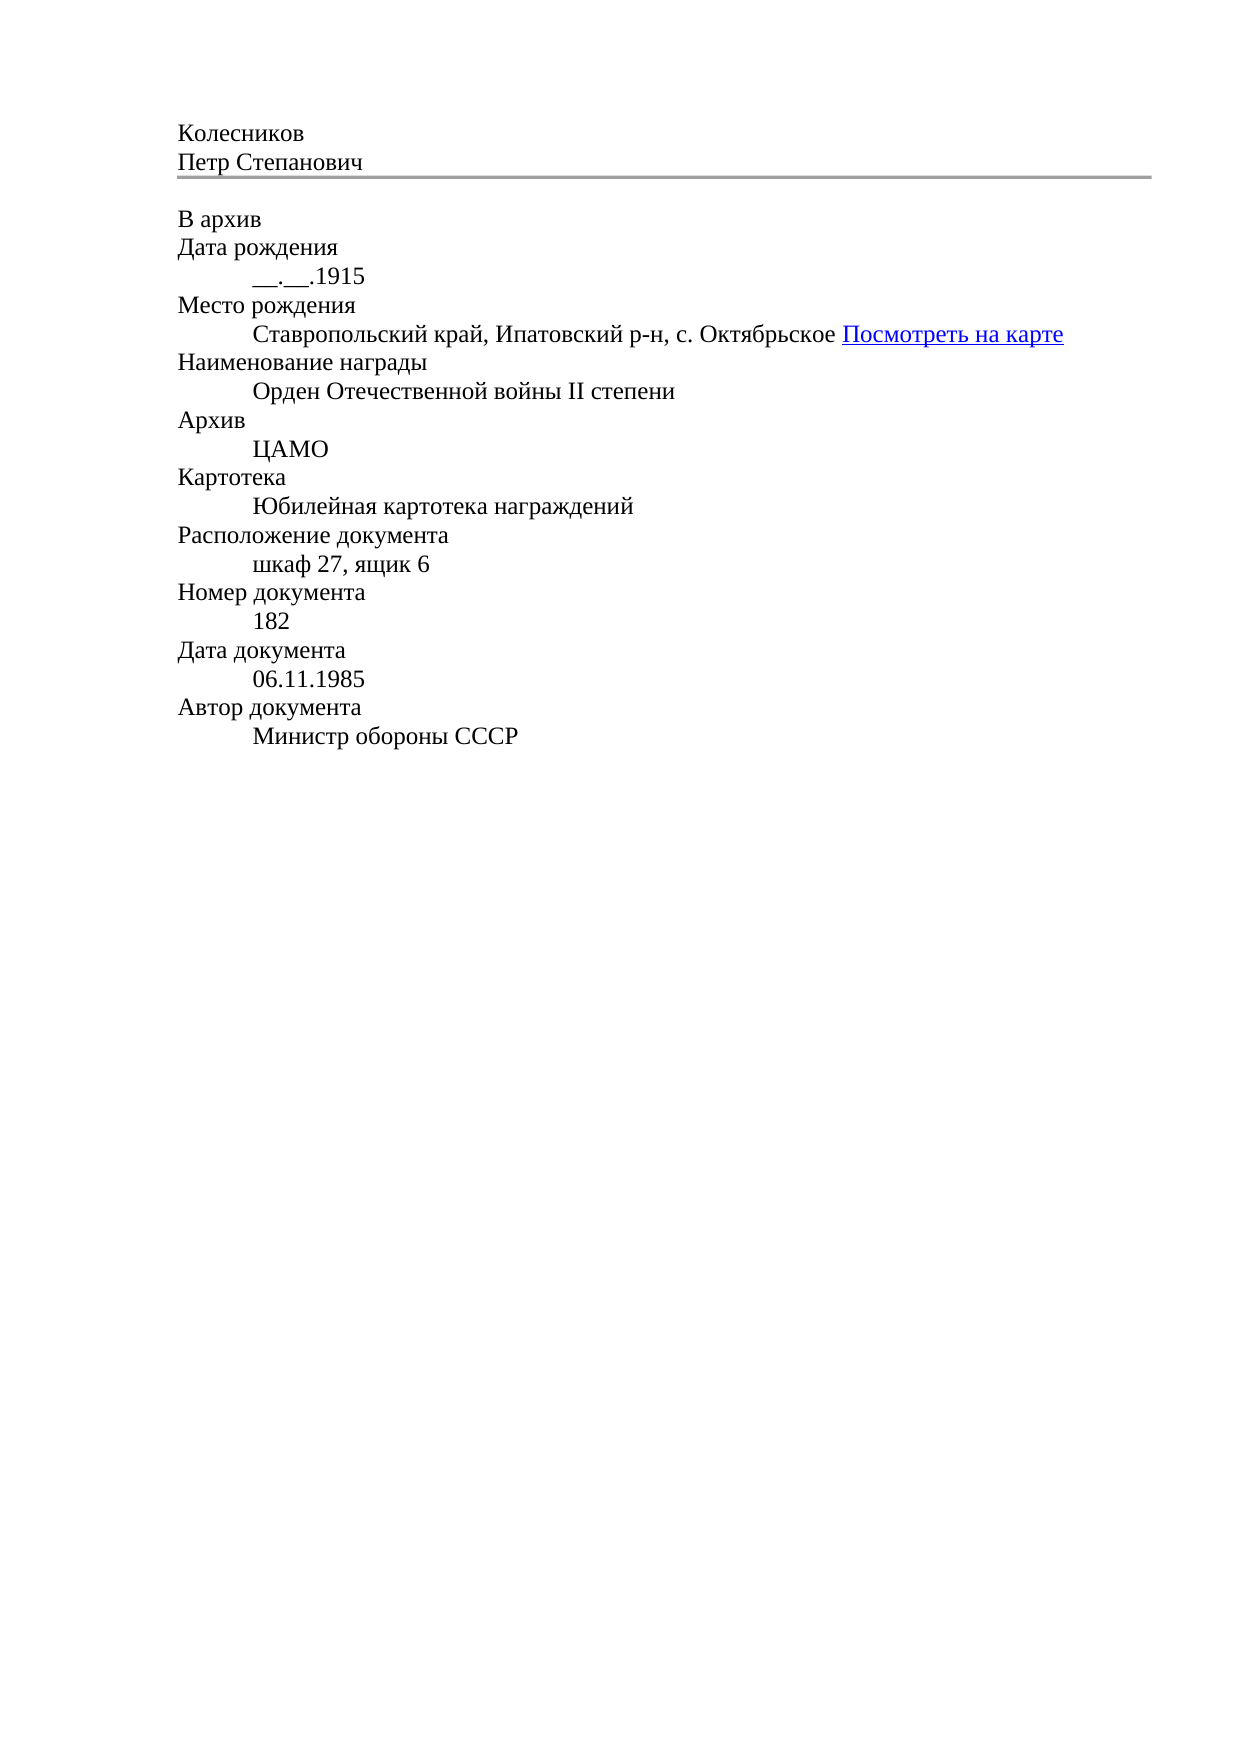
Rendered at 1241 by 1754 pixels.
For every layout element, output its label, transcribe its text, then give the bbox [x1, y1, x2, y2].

text шкаф 27, ящик 6 [252, 549, 1152, 577]
text 182 [252, 606, 1152, 635]
text Колесников [177, 118, 1152, 147]
text ЦАМО [252, 434, 1152, 462]
text Наименование награды [177, 347, 1152, 376]
text Ставропольский край, Ипатовский р-н, с. Октябрьское Посмотреть на карте [252, 319, 1152, 347]
text Картотека [177, 462, 1152, 491]
text Дата рождения [177, 232, 1152, 261]
text 06.11.1985 [252, 664, 1152, 692]
text Юбилейная картотека награждений [252, 491, 1152, 520]
text Место рождения [177, 290, 1152, 319]
text В архив [177, 204, 1152, 232]
text Орден Отечественной войны II степени [252, 376, 1152, 405]
text Министр обороны СССР [252, 721, 1152, 750]
text Номер документа [177, 577, 1152, 606]
text Автор документа [177, 692, 1152, 721]
text Петр Степанович [177, 147, 1152, 175]
text Расположение документа [177, 520, 1152, 549]
text Архив [177, 405, 1152, 434]
text Дата документа [177, 635, 1152, 664]
text __.__.1915 [252, 261, 1152, 290]
